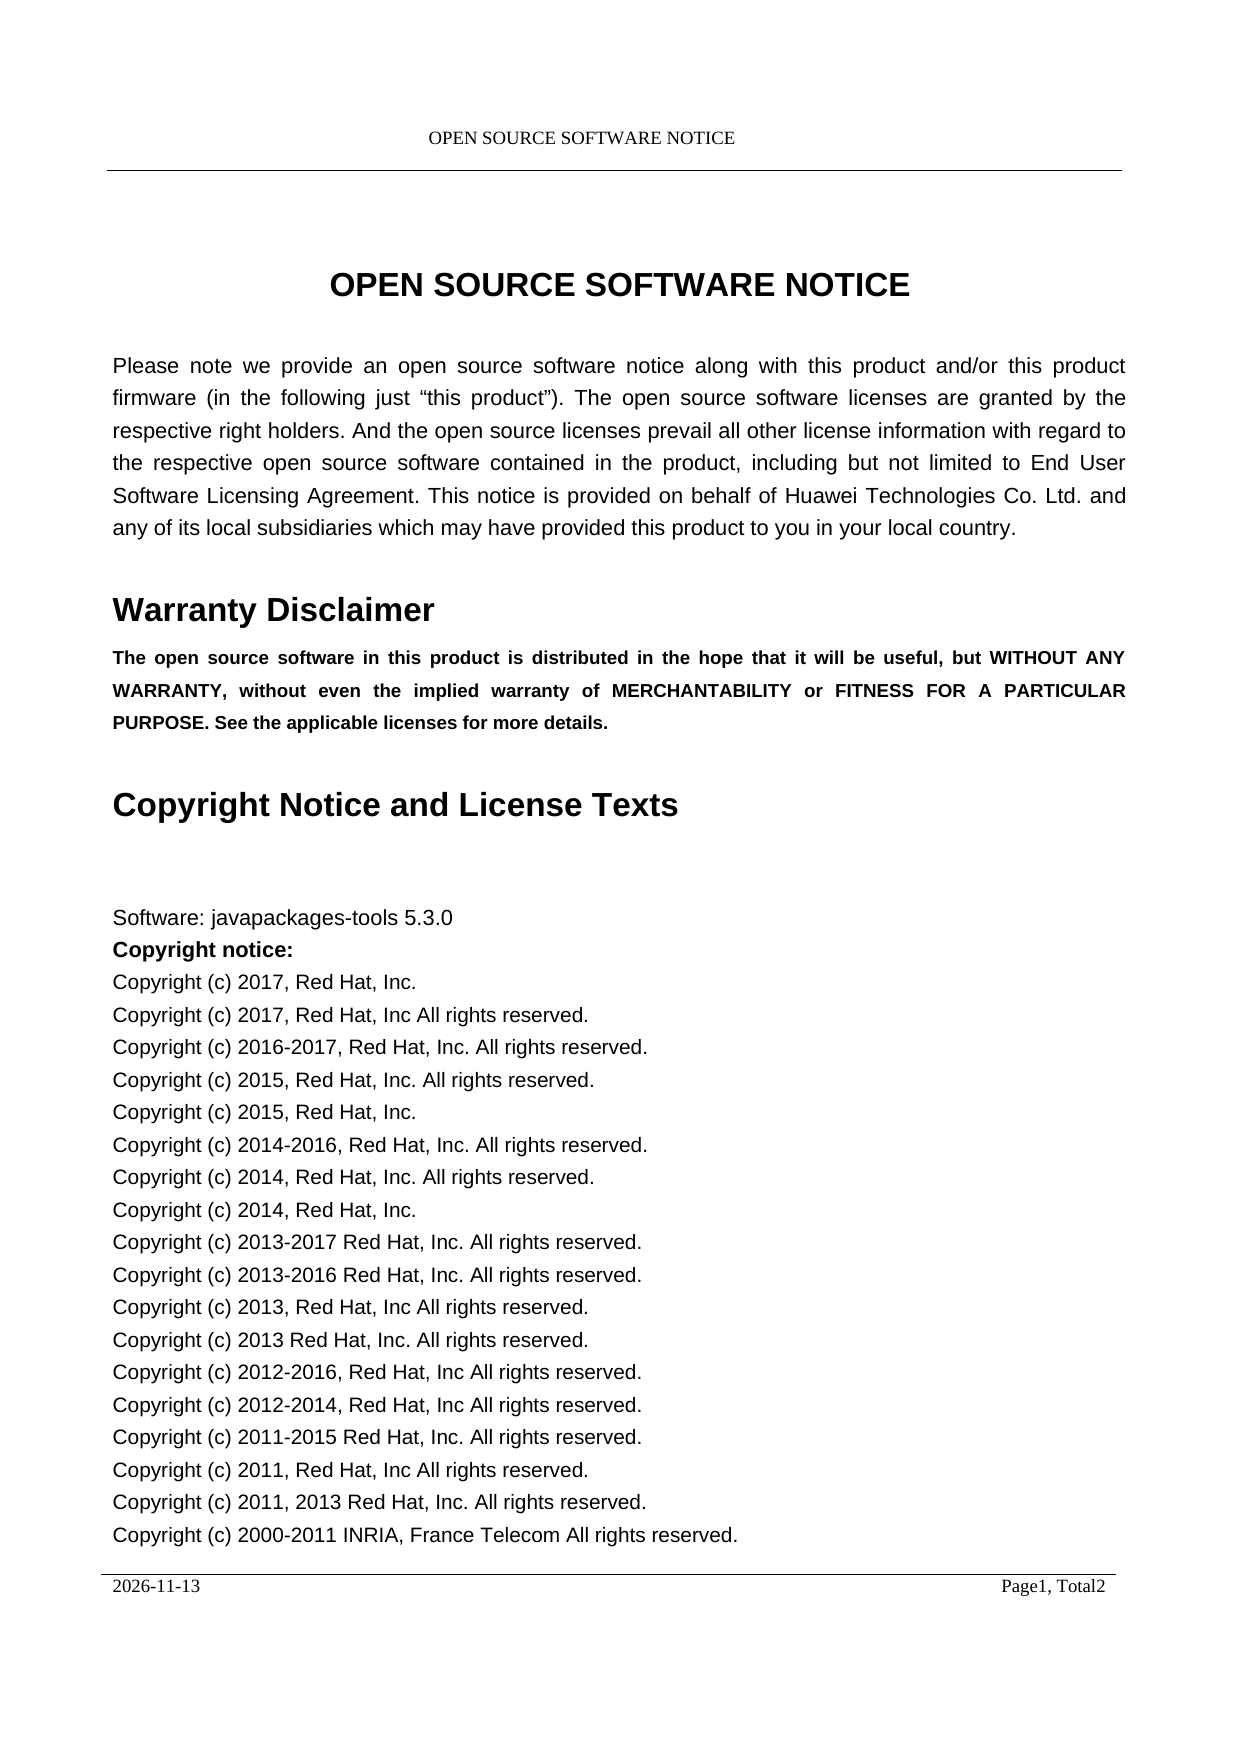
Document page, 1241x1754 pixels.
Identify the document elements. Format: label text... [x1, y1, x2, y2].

text Copyright (c) 2015, Red Hat, Inc. [112, 1096, 1128, 1128]
text Copyright (c) 2013 Red Hat, Inc. All rights reserved. [112, 1323, 1128, 1356]
text Software: javapackages-tools 5.3.0 [112, 901, 1128, 933]
text Copyright notice: [112, 933, 1128, 966]
text Copyright Notice and License Texts [112, 771, 1128, 836]
text Copyright (c) 2017, Red Hat, Inc. [112, 966, 1128, 998]
text Copyright (c) 2014-2016, Red Hat, Inc. All rights reserved. [112, 1128, 1128, 1161]
text Copyright (c) 2011-2015 Red Hat, Inc. All rights reserved. [112, 1421, 1128, 1453]
text The open source software in this product is distributed in the hope that it will be useful, but WITHOUT ANY WARRANTY, without even the implied warranty of MERCHANTABILITY or FITNESS FOR A PARTICULAR PURPOSE. See the applicable licenses for more details. [112, 641, 1128, 739]
text Please note we provide an open source software notice along with this product and/or this product firmware (in the following just “this product”). The open source software licenses are granted by the respective right holders. And the open source licenses prevail all other license information with regard to the respective open source software contained in the product, including but not limited to End User Software Licensing Agreement. This notice is provided on behalf of Huawei Technologies Co. Ltd. and any of its local subsidiaries which may have provided this product to you in your local country. [112, 349, 1128, 544]
text OPEN SOURCE SOFTWARE NOTICE [112, 251, 1128, 316]
text Copyright (c) 2015, Red Hat, Inc. All rights reserved. [112, 1063, 1128, 1096]
text Warranty Disclaimer [112, 576, 1128, 641]
text Copyright (c) 2014, Red Hat, Inc. [112, 1193, 1128, 1226]
text Copyright (c) 2012-2014, Red Hat, Inc All rights reserved. [112, 1388, 1128, 1421]
text Copyright (c) 2011, 2013 Red Hat, Inc. All rights reserved. [112, 1486, 1128, 1518]
text Copyright (c) 2017, Red Hat, Inc All rights reserved. [112, 998, 1128, 1031]
text Copyright (c) 2011, Red Hat, Inc All rights reserved. [112, 1453, 1128, 1486]
text Copyright (c) 2013-2017 Red Hat, Inc. All rights reserved. [112, 1226, 1128, 1258]
text Copyright (c) 2014, Red Hat, Inc. All rights reserved. [112, 1161, 1128, 1193]
text Copyright (c) 2000-2011 INRIA, France Telecom All rights reserved. [112, 1518, 1128, 1551]
text Copyright (c) 2013, Red Hat, Inc All rights reserved. [112, 1291, 1128, 1323]
text Copyright (c) 2013-2016 Red Hat, Inc. All rights reserved. [112, 1258, 1128, 1291]
text Copyright (c) 2012-2016, Red Hat, Inc All rights reserved. [112, 1356, 1128, 1388]
text Copyright (c) 2016-2017, Red Hat, Inc. All rights reserved. [112, 1031, 1128, 1063]
